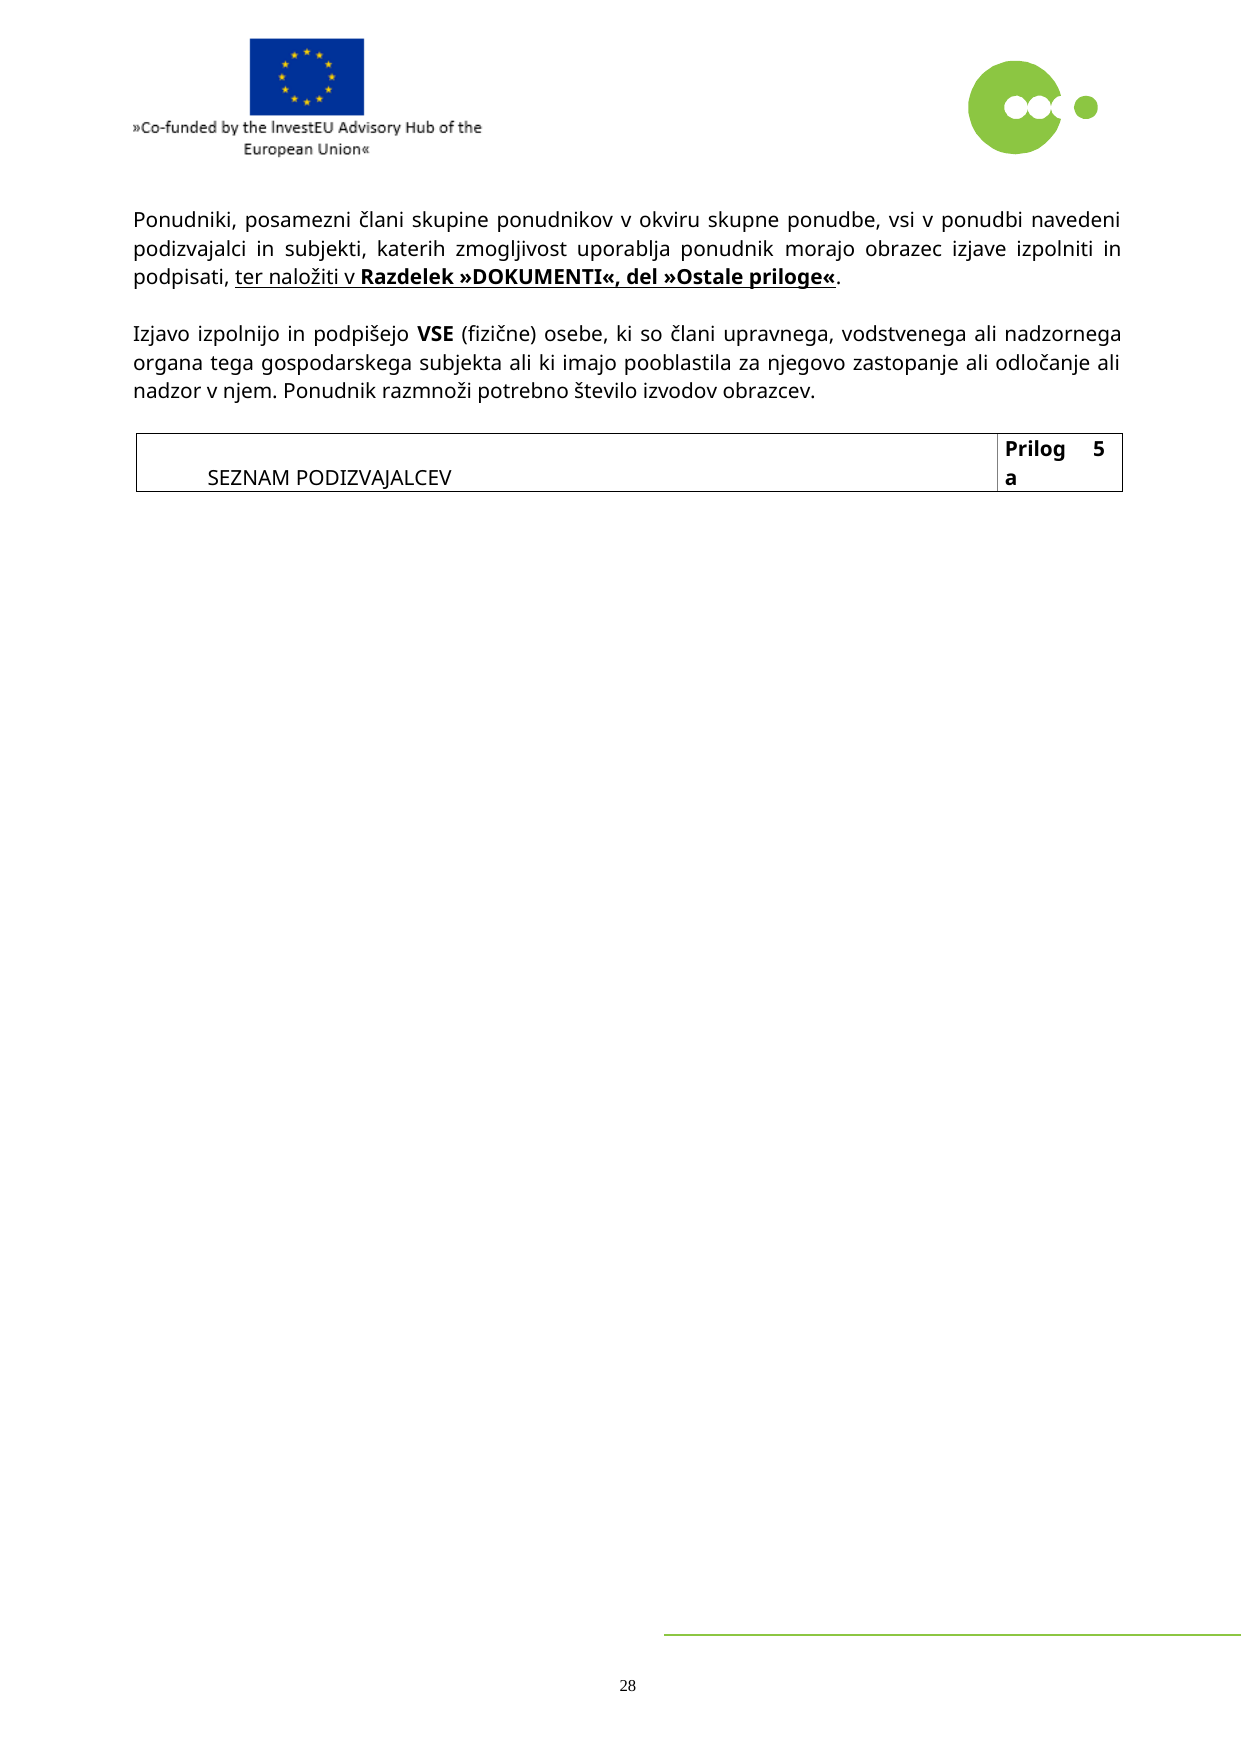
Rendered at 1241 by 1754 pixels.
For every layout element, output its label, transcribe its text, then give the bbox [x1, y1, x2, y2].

text Ponudniki, posamezni člani skupine ponudnikov v okviru skupne ponudbe, vsi v ponudbi navedeni podizvajalci in subjekti, katerih zmogljivost uporablja ponudnik morajo obrazec izjave izpolniti in podpisati, ter naložiti v Razdelek »DOKUMENTI«, del »Ostale priloge«. [133, 206, 1122, 291]
picture [132, 24, 485, 160]
table_header [137, 434, 200, 491]
table_header 5 [1086, 434, 1122, 491]
text Izjavo izpolnijo in podpišejo VSE (fizične) osebe, ki so člani upravnega, vodstvenega ali nadzornega organa tega gospodarskega subjekta ali ki imajo pooblastila za njegovo zastopanje ali odločanje ali nadzor v njem. Ponudnik razmnoži potrebno število izvodov obrazcev. [133, 319, 1122, 405]
table_header SEZNAM PODIZVAJALCEV [200, 434, 997, 491]
table_header Priloga [998, 434, 1086, 491]
